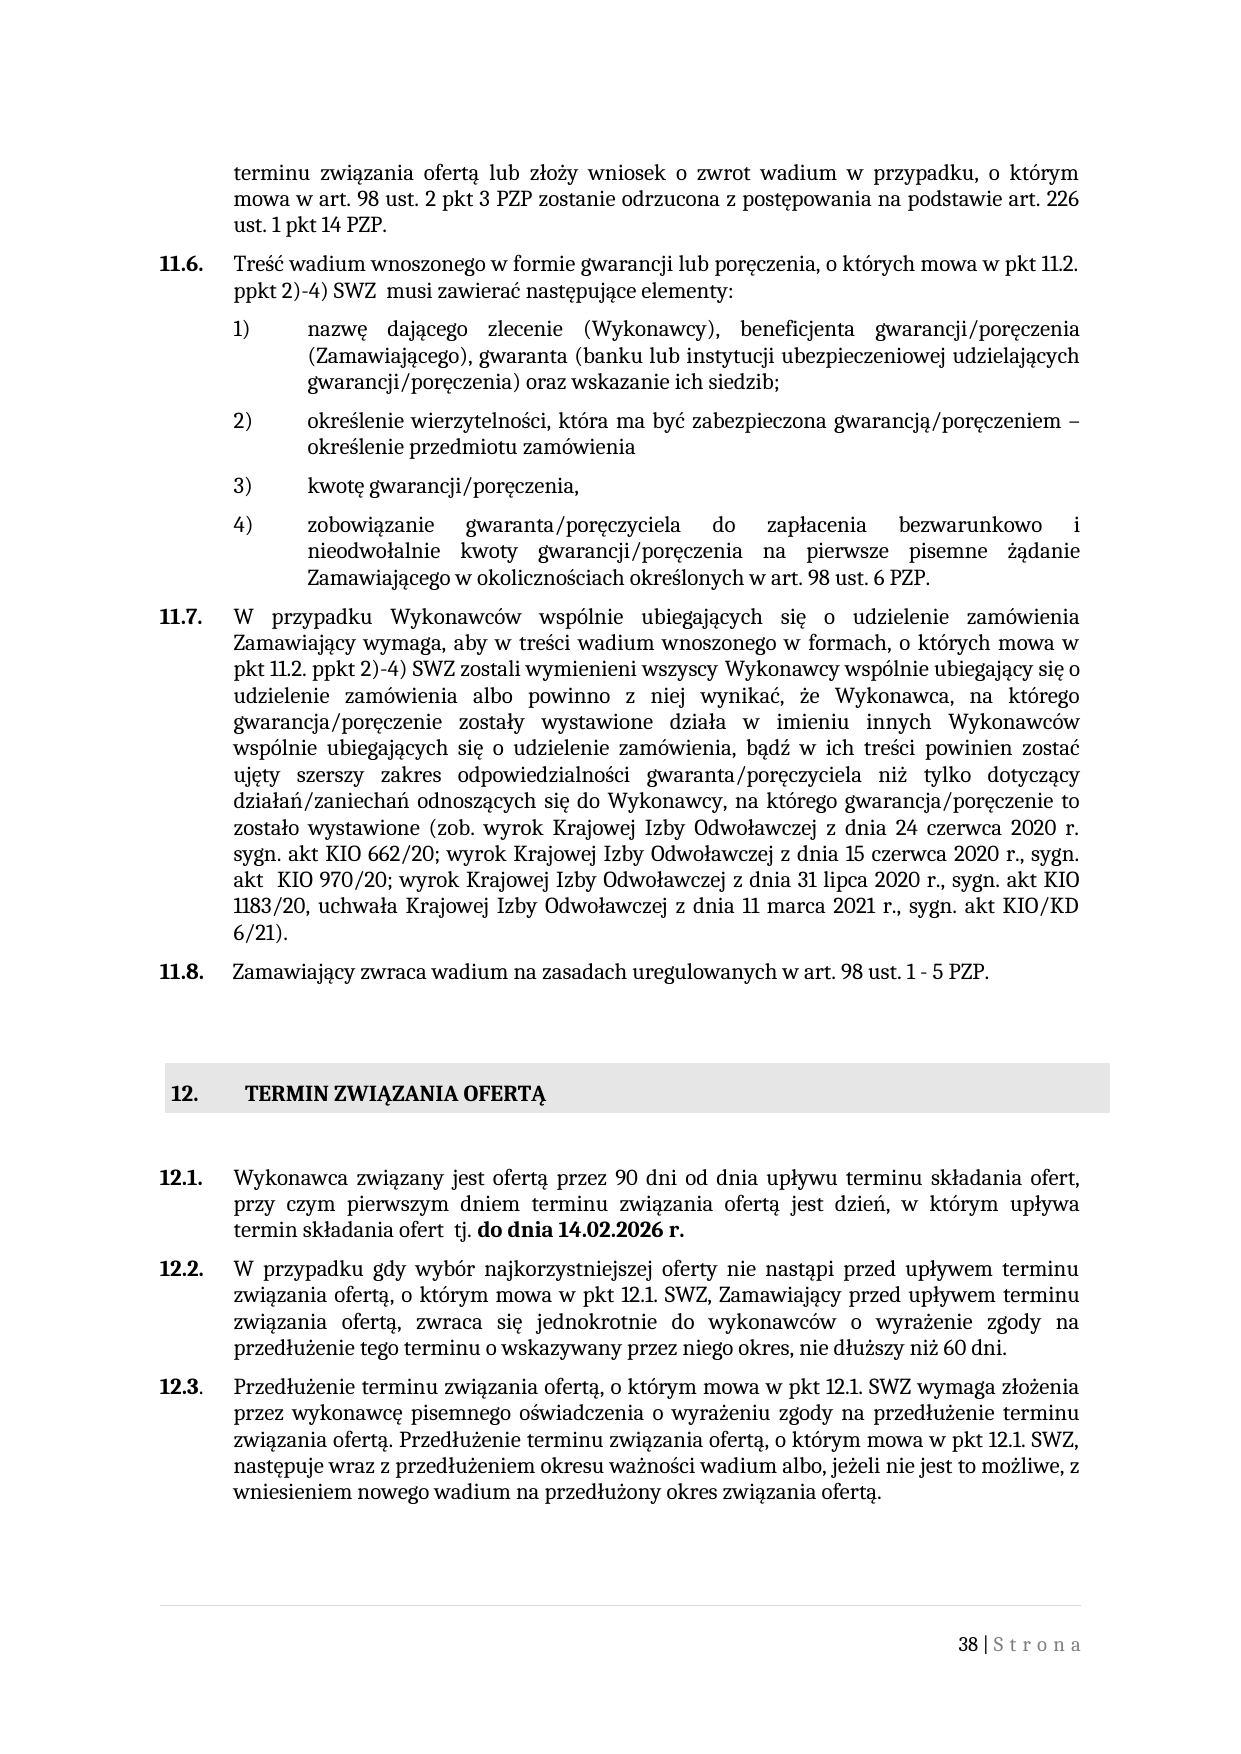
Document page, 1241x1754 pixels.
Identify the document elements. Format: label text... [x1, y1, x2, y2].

text 12.2. W przypadku gdy wybór najkorzystniejszej oferty nie nastąpi przed upływem terminu związania ofertą, o którym mowa w pkt 12.1. SWZ, Zamawiający przed upływem terminu związania ofertą, zwraca się jednokrotnie do wykonawców o wyrażenie zgody na przedłużenie tego terminu o wskazywany przez niego okres, nie dłuższy niż 60 dni. [159, 1256, 1081, 1361]
text 4) zobowiązanie gwaranta/poręczyciela do zapłacenia bezwarunkowo i nieodwołalnie kwoty gwarancji/poręczenia na pierwsze pisemne żądanie Zamawiającego w okolicznościach określonych w art. 98 ust. 6 PZP. [233, 512, 1081, 591]
table_header 12. TERMIN ZWIĄZANIA OFERTĄ [165, 1063, 1110, 1113]
text 1) nazwę dającego zlecenie (Wykonawcy), beneficjenta gwarancji/poręczenia (Zamawiającego), gwaranta (banku lub instytucji ubezpieczeniowej udzielających gwarancji/poręczenia) oraz wskazanie ich siedzib; [233, 316, 1081, 395]
text 2) określenie wierzytelności, która ma być zabezpieczona gwarancją/poręczeniem – określenie przedmiotu zamówienia [233, 408, 1081, 461]
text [159, 159, 1081, 238]
text 12.1. Wykonawca związany jest ofertą przez 90 dni od dnia upływu terminu składania ofert, przy czym pierwszym dniem terminu związania ofertą jest dzień, w którym upływa termin składania ofert tj. do dnia 14.02.2026 r. [159, 1164, 1081, 1243]
text 12.3. Przedłużenie terminu związania ofertą, o którym mowa w pkt 12.1. SWZ wymaga złożenia przez wykonawcę pisemnego oświadczenia o wyrażeniu zgody na przedłużenie terminu związania ofertą. Przedłużenie terminu związania ofertą, o którym mowa w pkt 12.1. SWZ, następuje wraz z przedłużeniem okresu ważności wadium albo, jeżeli nie jest to możliwe, z wniesieniem nowego wadium na przedłużony okres związania ofertą. [159, 1374, 1081, 1506]
text 11.8. Zamawiający zwraca wadium na zasadach uregulowanych w art. 98 ust. 1 - 5 PZP. [159, 958, 1081, 985]
text 11.6. Treść wadium wnoszonego w formie gwarancji lub poręczenia, o których mowa w pkt 11.2. ppkt 2)-4) SWZ musi zawierać następujące elementy: [159, 251, 1081, 304]
text 3) kwotę gwarancji/poręczenia, [233, 473, 1081, 499]
text 11.7. W przypadku Wykonawców wspólnie ubiegających się o udzielenie zamówienia Zamawiający wymaga, aby w treści wadium wnoszonego w formach, o których mowa w pkt 11.2. ppkt 2)-4) SWZ zostali wymienieni wszyscy Wykonawcy wspólnie ubiegający się o udzielenie zamówienia albo powinno z niej wynikać, że Wykonawca, na którego gwarancja/poręczenie zostały wystawione działa w imieniu innych Wykonawców wspólnie ubiegających się o udzielenie zamówienia, bądź w ich treści powinien zostać ujęty szerszy zakres odpowiedzialności gwaranta/poręczyciela niż tylko dotyczący działań/zaniechań odnoszących się do Wykonawcy, na którego gwarancja/poręczenie to zostało wystawione (zob. wyrok Krajowej Izby Odwoławczej z dnia 24 czerwca 2020 r. sygn. akt KIO 662/20; wyrok Krajowej Izby Odwoławczej z dnia 15 czerwca 2020 r., sygn. akt KIO 970/20; wyrok Krajowej Izby Odwoławczej z dnia 31 lipca 2020 r., sygn. akt KIO 1183/20, uchwała Krajowej Izby Odwoławczej z dnia 11 marca 2021 r., sygn. akt KIO/KD 6/21). [159, 603, 1081, 946]
